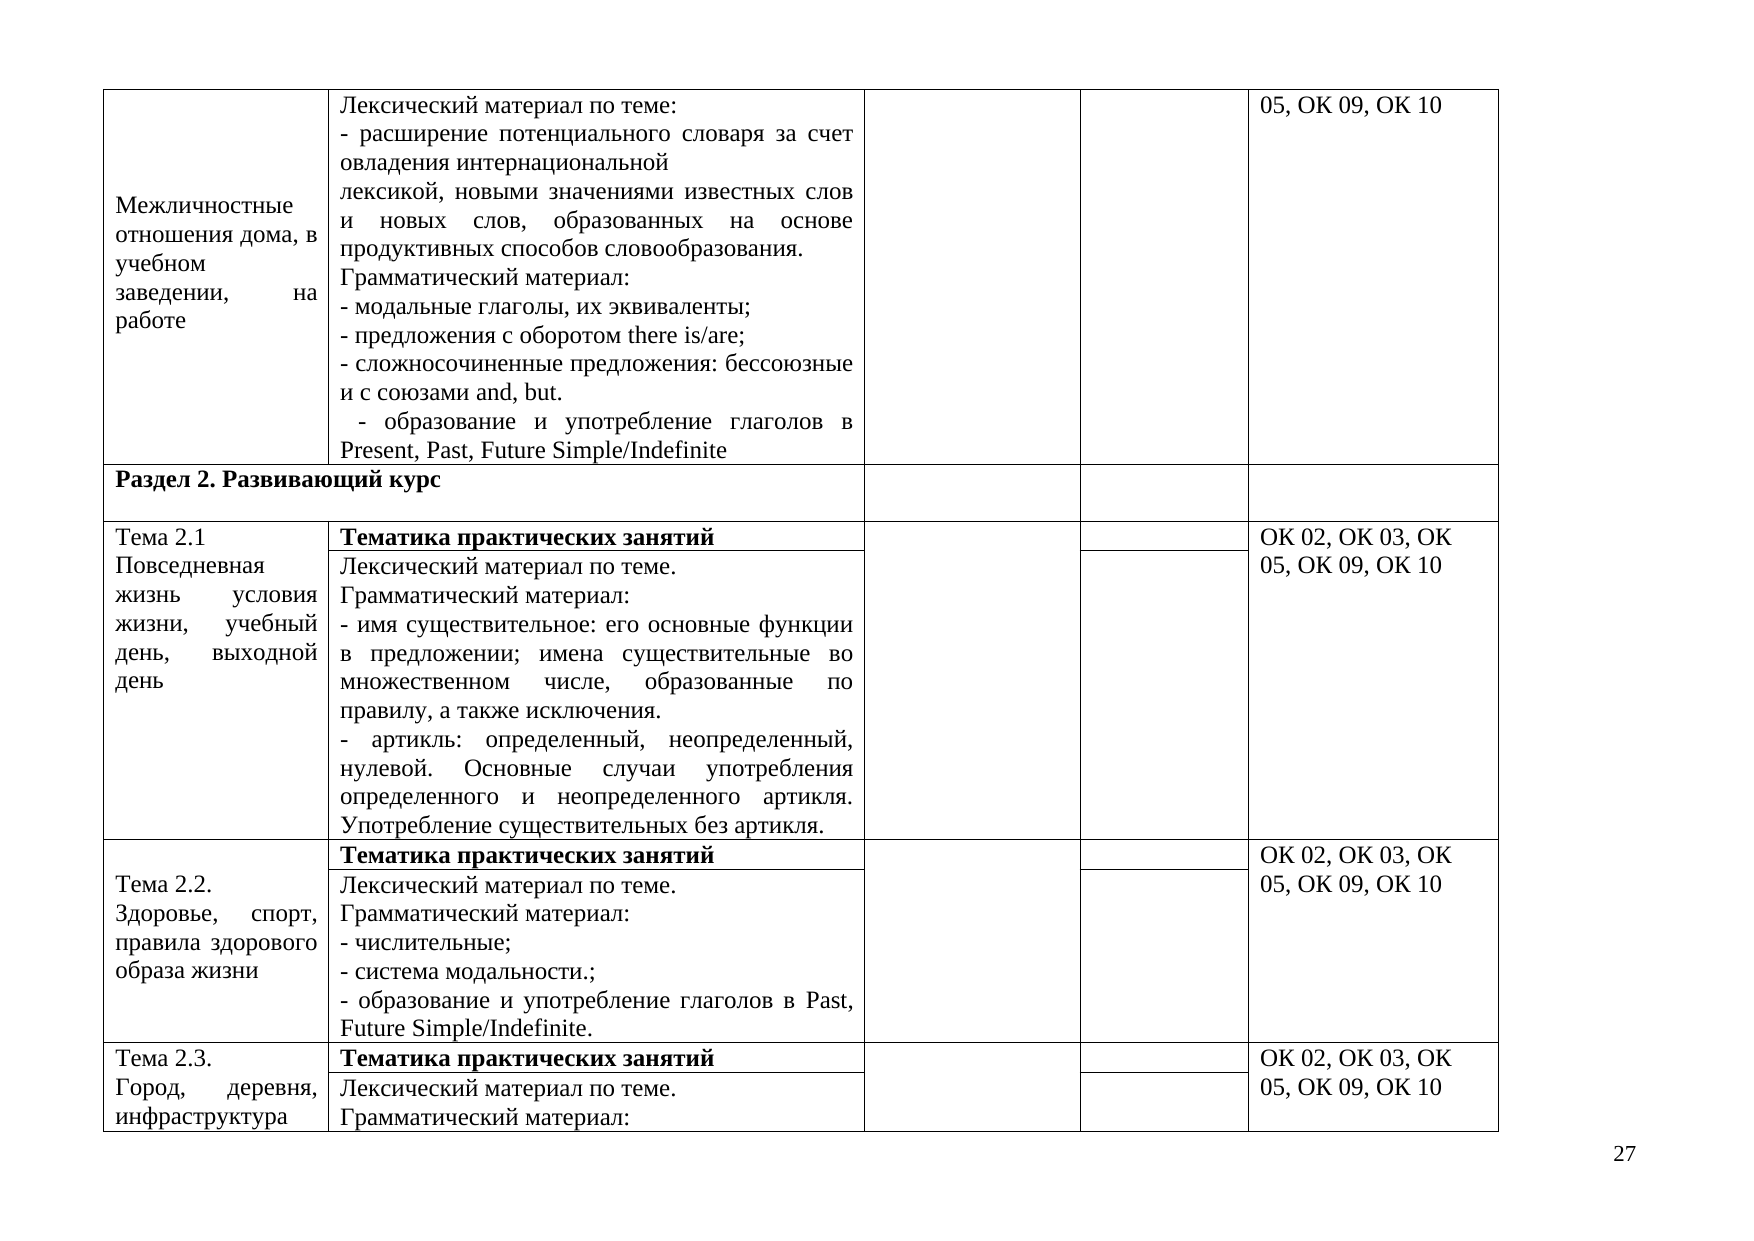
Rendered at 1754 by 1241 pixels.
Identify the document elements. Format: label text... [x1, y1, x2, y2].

table_cell [1081, 522, 1248, 550]
table_cell [1081, 551, 1248, 839]
table_cell Тема 2.1 Повседневная жизнь условия жизни, учебный день, выходной день [104, 522, 328, 839]
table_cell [1249, 90, 1498, 463]
table_cell [1081, 870, 1248, 1042]
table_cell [104, 90, 328, 463]
table_cell [865, 1043, 1080, 1131]
table_cell Лексический материал по теме. Грамматический материал: - числительные; - система модальности.; - образование и употребление глаголов в Past, Future Simple/Indefinite. [329, 870, 864, 1042]
table_cell [1081, 1073, 1248, 1131]
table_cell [329, 1073, 864, 1131]
table_cell [1081, 840, 1248, 869]
table_cell [1081, 1043, 1248, 1072]
table_cell Тематика практических занятий [329, 522, 864, 550]
table_cell Тематика практических занятий [329, 1043, 864, 1072]
table_cell Лексический материал по теме: - расширение потенциального словаря за счет овладения интернациональной лексикой, новыми значениями известных слов и новых слов, образованных на основе продуктивных способов словообразования. Грамматический материал: - модальные глаголы, их эквиваленты; - предложения с оборотом there is/are; - сложносочиненные предложения: бессоюзные и с союзами and, but. - образование и употребление глаголов в Present, Past, Future Simple/Indefinite [329, 90, 864, 463]
table_cell ОК 02, ОК 03, ОК 05, ОК 09, ОК 10 [1249, 840, 1498, 1042]
table_cell [865, 522, 1080, 839]
table_cell Лексический материал по теме. Грамматический материал: - имя существительное: его основные функции в предложении; имена существительные во множественном числе, образованные по правилу, а также исключения. - артикль: определенный, неопределенный, нулевой. Основные случаи употребления определенного и неопределенного артикля. Употребление существительных без артикля. [329, 551, 864, 839]
table_cell [865, 465, 1080, 521]
table_cell ОК 02, ОК 03, ОК 05, ОК 09, ОК 10 [1249, 522, 1498, 839]
table_cell Раздел 2. Развивающий курс [104, 465, 864, 521]
table_cell ОК 02, ОК 03, ОК 05, ОК 09, ОК 10 [1249, 1043, 1498, 1131]
table_cell [1081, 465, 1248, 521]
table_cell Тематика практических занятий [329, 840, 864, 869]
table_cell [1081, 90, 1248, 463]
table_cell Тема 2.3. Город, деревня, инфраструктура [104, 1043, 328, 1131]
table_cell [865, 840, 1080, 1042]
table_cell [865, 90, 1080, 463]
table_cell Тема 2.2. Здоровье, спорт, правила здорового образа жизни [104, 840, 328, 1042]
table_cell [1249, 465, 1498, 521]
